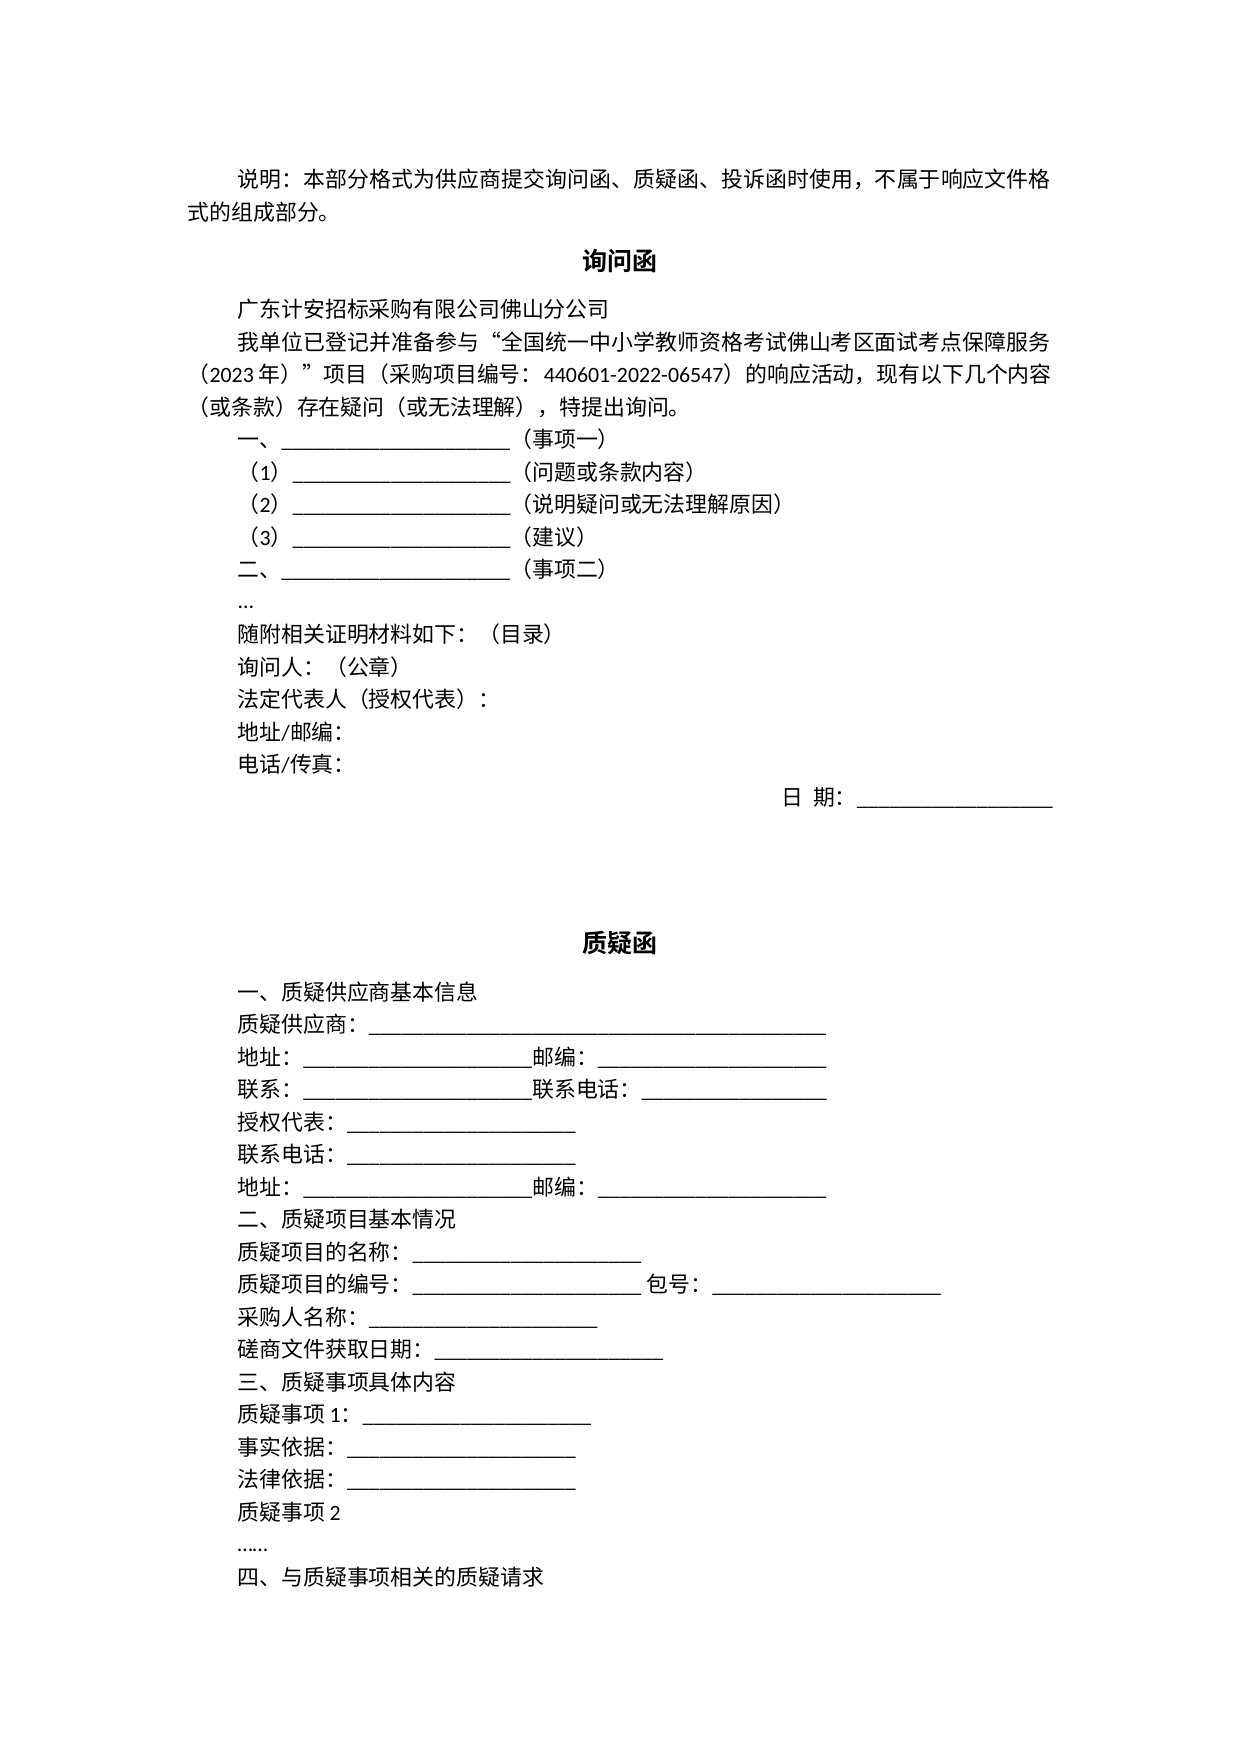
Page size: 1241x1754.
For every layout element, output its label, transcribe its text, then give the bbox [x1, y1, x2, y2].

text 采购人名称：_____________________ [187, 1299, 1053, 1332]
text 地址：_____________________邮编：_____________________ [187, 1039, 1053, 1072]
text 二、_____________________（事项二） [187, 552, 1053, 584]
text 一、_____________________（事项一） [187, 422, 1053, 454]
text 质疑项目的名称：_____________________ [187, 1234, 1053, 1267]
text （2）____________________（说明疑问或无法理解原因） [187, 487, 1053, 519]
text 四、与质疑事项相关的质疑请求 [187, 1559, 1053, 1592]
text 联系：_____________________联系电话：_________________ [187, 1072, 1053, 1104]
text 日 期：__________________ [187, 779, 1053, 812]
text 联系电话：_____________________ [187, 1137, 1053, 1169]
text …… [187, 1527, 1053, 1559]
text 说明：本部分格式为供应商提交询问函、质疑函、投诉函时使用，不属于响应文件格式的组成部分。 [187, 162, 1053, 227]
text （1）____________________（问题或条款内容） [187, 454, 1053, 487]
text 法定代表人（授权代表）： [187, 682, 1053, 714]
text 二、质疑项目基本情况 [187, 1202, 1053, 1234]
text 三、质疑事项具体内容 [187, 1364, 1053, 1397]
text 质疑项目的编号：_____________________ 包号：_____________________ [187, 1267, 1053, 1299]
text 地址/邮编： [187, 714, 1053, 747]
text 质疑函 [187, 909, 1053, 974]
text 法律依据：_____________________ [187, 1462, 1053, 1494]
text （3）____________________（建议） [187, 519, 1053, 552]
text 广东计安招标采购有限公司佛山分公司 [187, 292, 1053, 324]
text 询问人：（公章） [187, 649, 1053, 682]
text 询问函 [187, 227, 1053, 292]
text 质疑供应商：__________________________________________ [187, 1007, 1053, 1039]
text 电话/传真： [187, 747, 1053, 779]
text 事实依据：_____________________ [187, 1429, 1053, 1462]
text 授权代表：_____________________ [187, 1104, 1053, 1137]
text 地址：_____________________邮编：_____________________ [187, 1169, 1053, 1202]
text ... [187, 584, 1053, 617]
text 一、质疑供应商基本信息 [187, 974, 1053, 1007]
text 随附相关证明材料如下：（目录） [187, 617, 1053, 649]
text 质疑事项2 [187, 1494, 1053, 1527]
text 质疑事项1：_____________________ [187, 1397, 1053, 1429]
text 磋商文件获取日期：_____________________ [187, 1332, 1053, 1364]
text 我单位已登记并准备参与“全国统一中小学教师资格考试佛山考区面试考点保障服务（2023年）”项目（采购项目编号：440601-2022-06547）的响应活动，现有以下几个内容（或条款）存在疑问（或无法理解），特提出询问。 [187, 324, 1053, 422]
